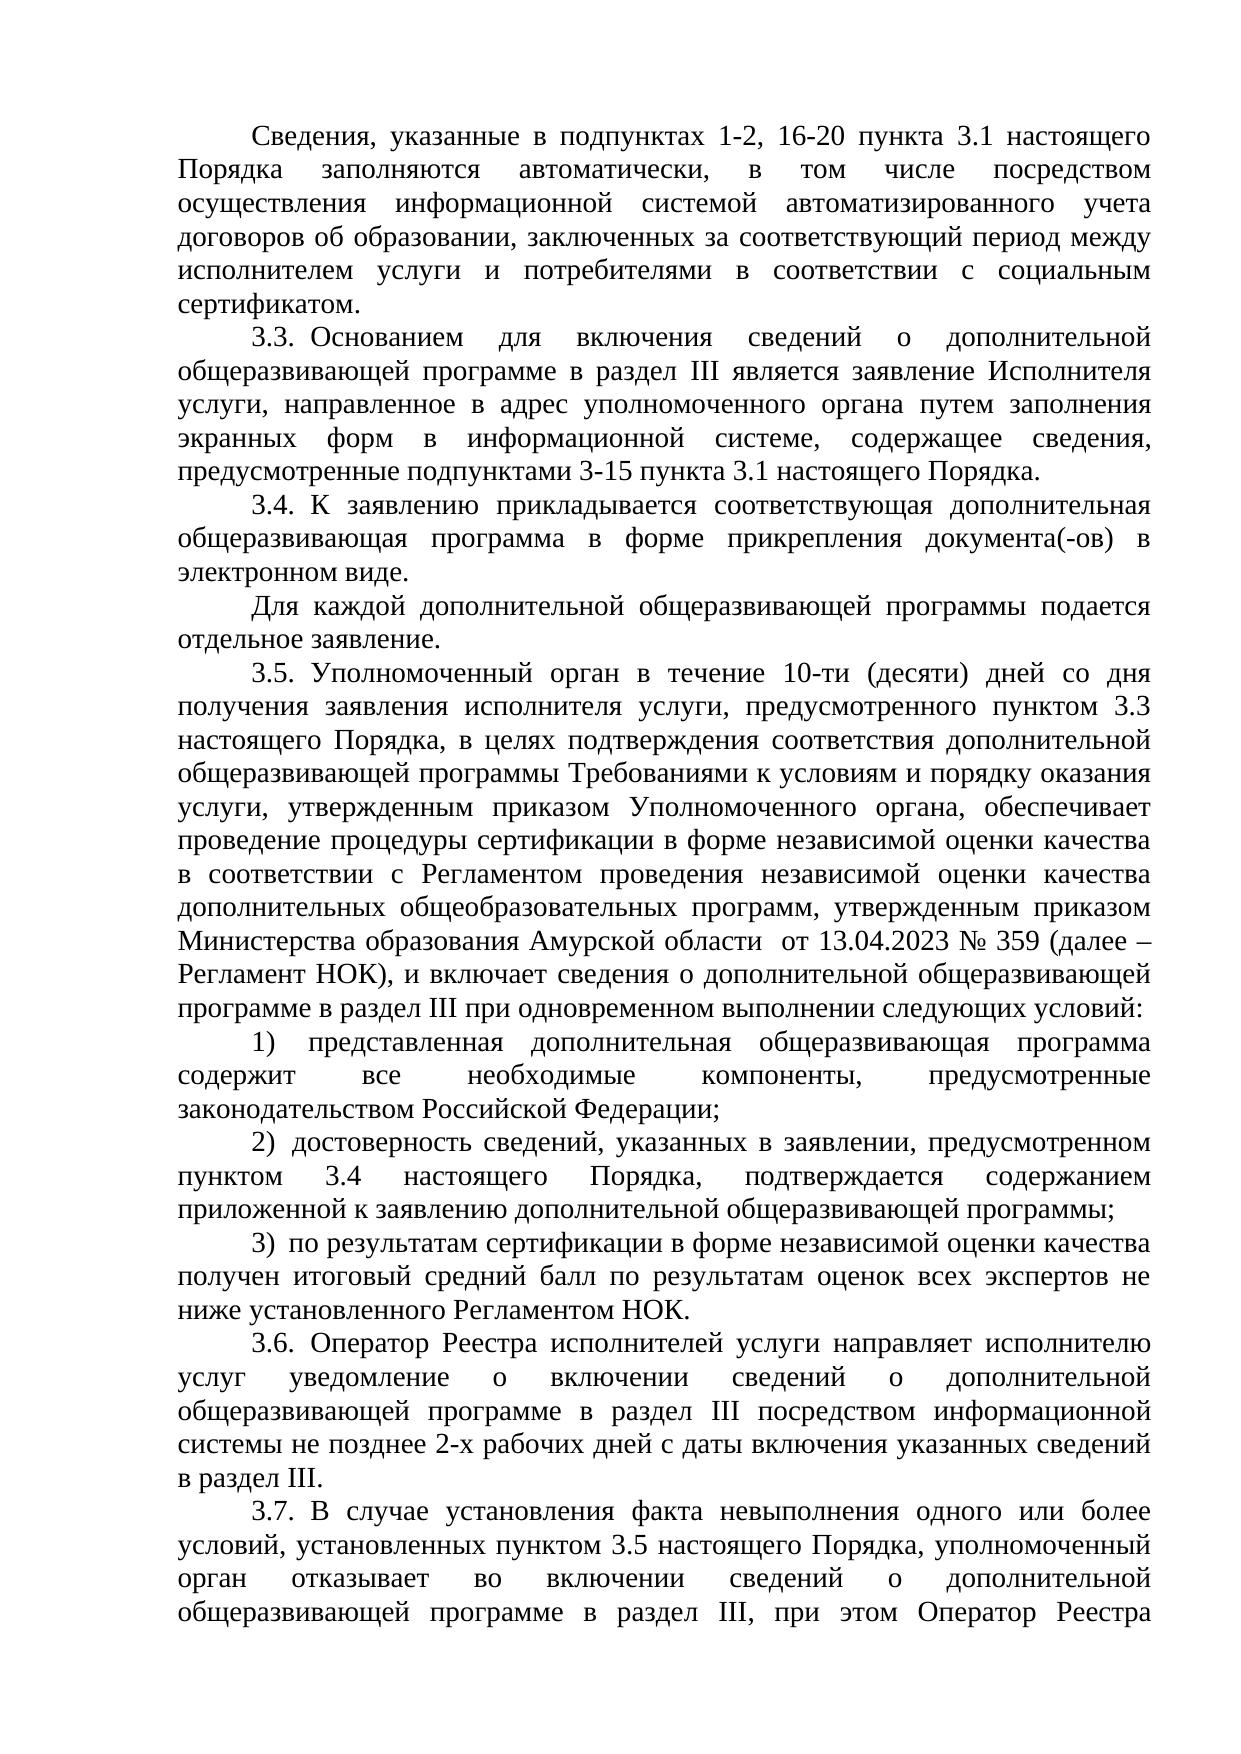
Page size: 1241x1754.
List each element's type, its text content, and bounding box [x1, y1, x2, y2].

list Уполномоченный орган в течение 10-ти (десяти) дней со дня получения заявления исполнителя услуги, предусмотренного пунктом 3.3 настоящего Порядка, в целях подтверждения соответствия дополнительной общеразвивающей программы Требованиями к условиям и порядку оказания услуги, утвержденным приказом Уполномоченного органа, обеспечивает проведение процедуры сертификации в форме независимой оценки качества в соответствии с Регламентом проведения независимой оценки качества дополнительных общеобразовательных программ, утвержденным приказом Министерства образования Амурской области от 13.04.2023 № 359 (далее – Регламент НОК), и включает сведения о дополнительной общеразвивающей программе в раздел III при одновременном выполнении следующих условий: [177, 655, 1152, 1024]
list Для каждой дополнительной общеразвивающей программы подается отдельное заявление. [177, 588, 1152, 655]
list Сведения, указанные в подпунктах 1-2, 16-20 пункта 3.1 настоящего Порядка заполняются автоматически, в том числе посредством осуществления информационной системой автоматизированного учета договоров об образовании, заключенных за соответствующий период между исполнителем услуги и потребителями в соответствии с социальным сертификатом. [177, 118, 1152, 319]
list представленная дополнительная общеразвивающая программа содержит все необходимые компоненты, предусмотренные законодательством Российской Федерации; [177, 1024, 1152, 1124]
list по результатам сертификации в форме независимой оценки качества получен итоговый средний балл по результатам оценок всех экспертов не ниже установленного Регламентом НОК. [177, 1225, 1152, 1326]
list достоверность сведений, указанных в заявлении, предусмотренном пунктом 3.4 настоящего Порядка, подтверждается содержанием приложенной к заявлению дополнительной общеразвивающей программы; [177, 1124, 1152, 1225]
list К заявлению прикладывается соответствующая дополнительная общеразвивающая программа в форме прикрепления документа(-ов) в электронном виде. [177, 487, 1152, 588]
list Основанием для включения сведений о дополнительной общеразвивающей программе в раздел III является заявление Исполнителя услуги, направленное в адрес уполномоченного органа путем заполнения экранных форм в информационной системе, содержащее сведения, предусмотренные подпунктами 3-15 пункта 3.1 настоящего Порядка. [177, 319, 1152, 487]
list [177, 1493, 1152, 1627]
list Оператор Реестра исполнителей услуги направляет исполнителю услуг уведомление о включении сведений о дополнительной общеразвивающей программе в раздел III посредством информационной системы не позднее 2-х рабочих дней с даты включения указанных сведений в раздел III. [177, 1326, 1152, 1493]
